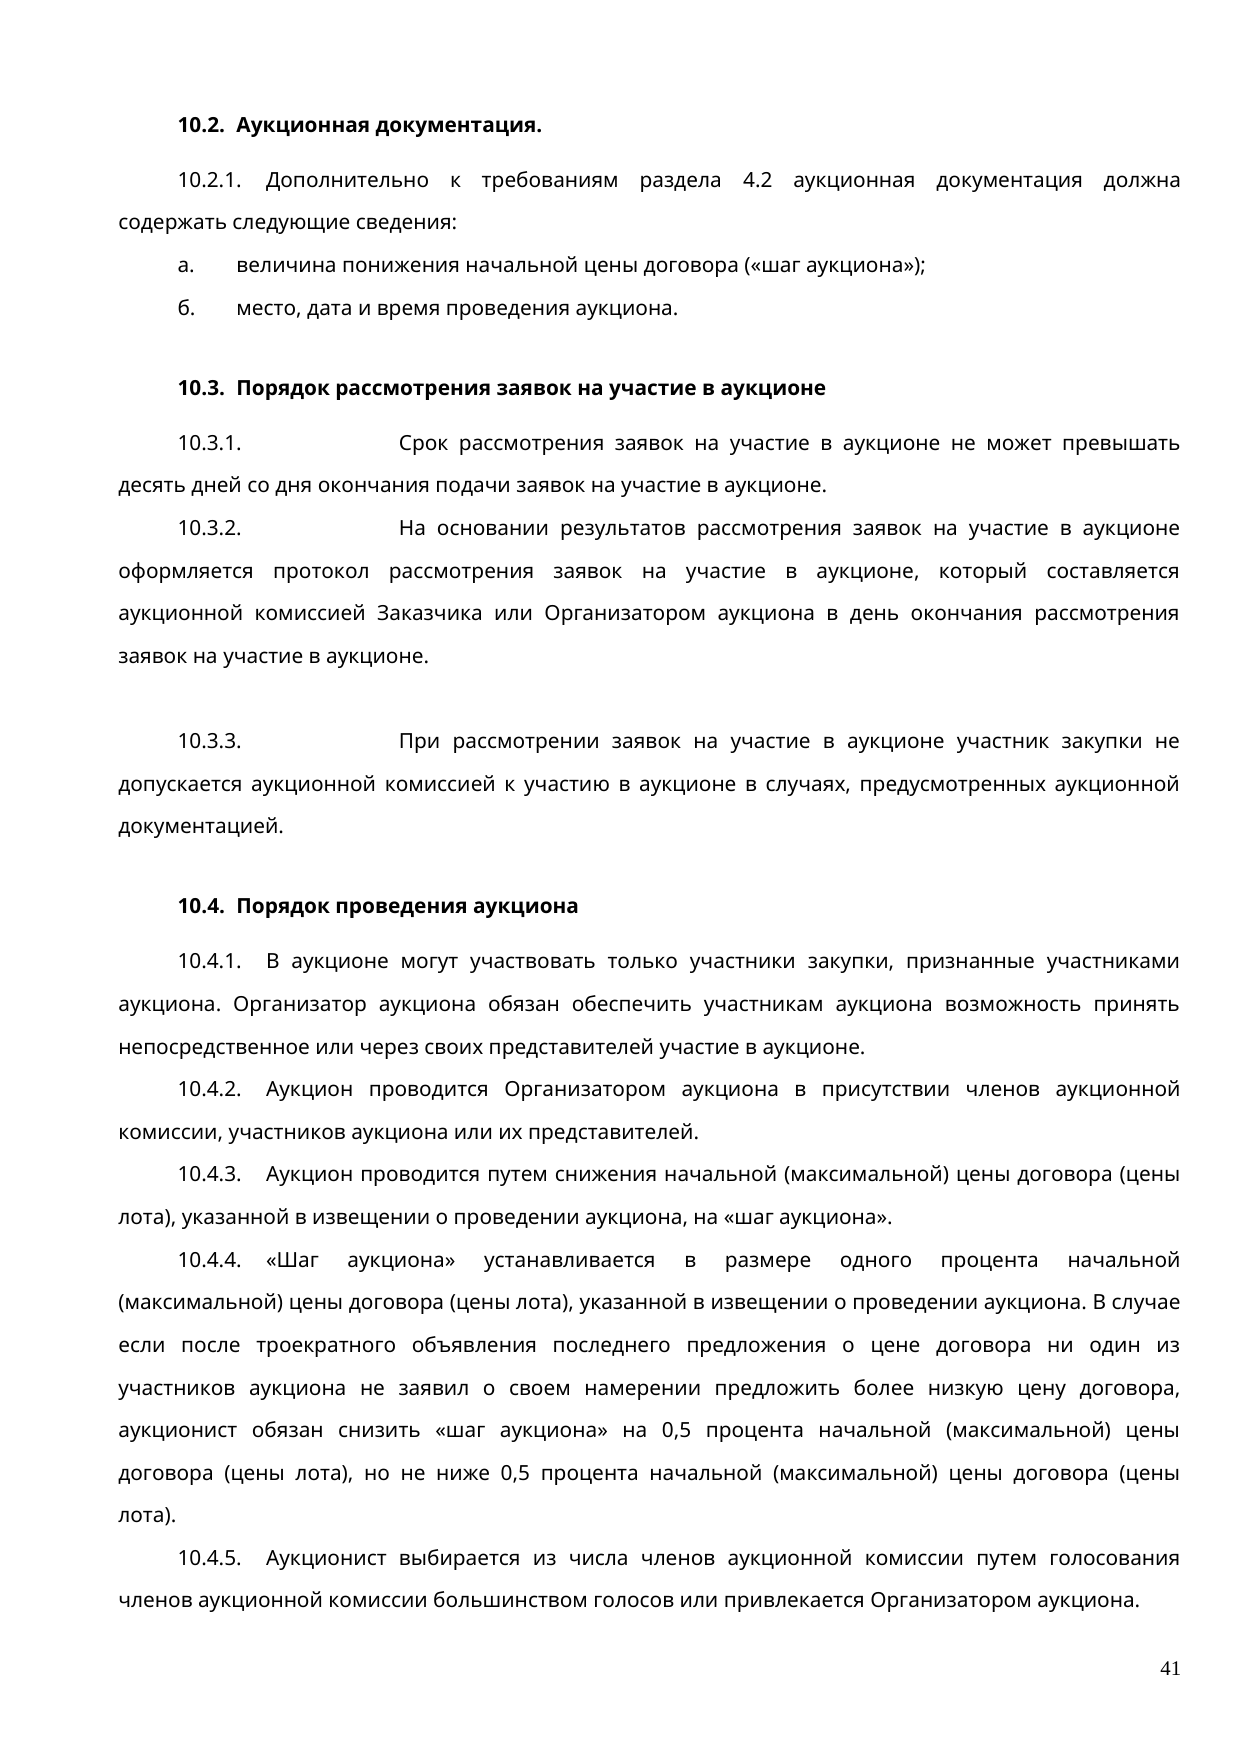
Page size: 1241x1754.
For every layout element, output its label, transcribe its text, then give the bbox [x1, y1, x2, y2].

text При рассмотрении заявок на участие в аукционе участник закупки не допускается аукционной комиссией к участию в аукционе в случаях, предусмотренных аукционной документацией. [118, 726, 1181, 840]
text На основании результатов рассмотрения заявок на участие в аукционе оформляется протокол рассмотрения заявок на участие в аукционе, который составляется аукционной комиссией Заказчика или Организатором аукциона в день окончания рассмотрения заявок на участие в аукционе. [118, 513, 1181, 669]
text Аукцион проводится путем снижения начальной (максимальной) цены договора (цены лота), указанной в извещении о проведении аукциона, на «шаг аукциона». [118, 1159, 1181, 1231]
text Порядок проведения аукциона [118, 891, 1181, 920]
list место, дата и время проведения аукциона. [118, 293, 1181, 321]
text «Шаг аукциона» устанавливается в размере одного процента начальной (максимальной) цены договора (цены лота), указанной в извещении о проведении аукциона. В случае если после троекратного объявления последнего предложения о цене договора ни один из участников аукциона не заявил о своем намерении предложить более низкую цену договора, аукционист обязан снизить «шаг аукциона» на 0,5 процента начальной (максимальной) цены договора (цены лота), но не ниже 0,5 процента начальной (максимальной) цены договора (цены лота). [118, 1245, 1181, 1529]
text Срок рассмотрения заявок на участие в аукционе не может превышать десять дней со дня окончания подачи заявок на участие в аукционе. [118, 428, 1181, 499]
text В аукционе могут участвовать только участники закупки, признанные участниками аукциона. Организатор аукциона обязан обеспечить участникам аукциона возможность принять непосредственное или через своих представителей участие в аукционе. [118, 947, 1181, 1060]
text Аукционист выбирается из числа членов аукционной комиссии путем голосования членов аукционной комиссии большинством голосов или привлекается Организатором аукциона. [118, 1543, 1181, 1614]
text Аукционная документация. [118, 110, 1181, 138]
text Аукцион проводится Организатором аукциона в присутствии членов аукционной комиссии, участников аукциона или их представителей. [118, 1074, 1181, 1145]
text Дополнительно к требованиям раздела 4.2 аукционная документация должна содержать следующие сведения: [118, 165, 1181, 236]
list величина понижения начальной цены договора («шаг аукциона»); [118, 250, 1181, 278]
text Порядок рассмотрения заявок на участие в аукционе [118, 373, 1181, 401]
